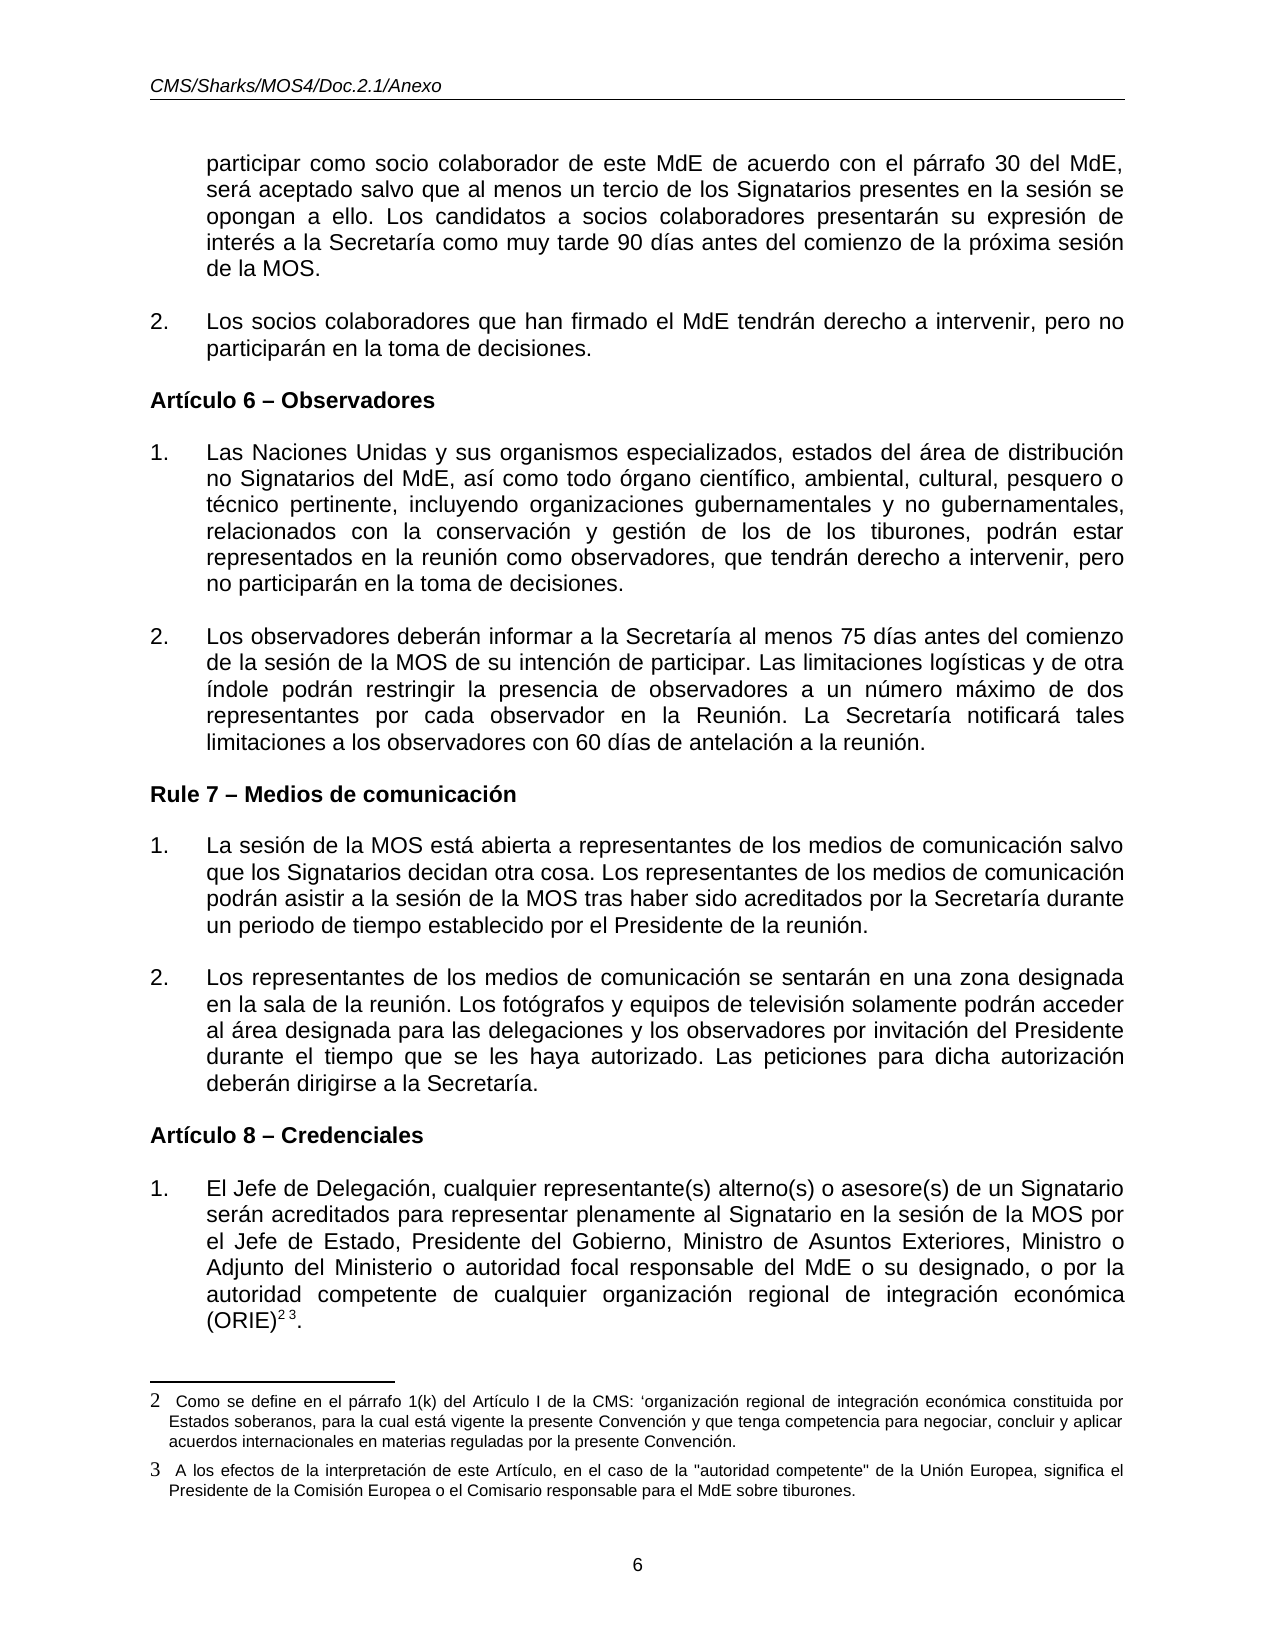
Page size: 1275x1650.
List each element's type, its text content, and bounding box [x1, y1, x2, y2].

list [150, 150, 1125, 282]
text Rule 7 – Medios de comunicación [150, 781, 1125, 807]
text Artículo 8 – Credenciales [150, 1122, 1125, 1149]
list La sesión de la MOS está abierta a representantes de los medios de comunicación salvo que los Signatarios decidan otra cosa. Los representantes de los medios de comunicación podrán asistir a la sesión de la MOS tras haber sido acreditados por la Secretaría durante un periodo de tiempo establecido por el Presidente de la reunión. [150, 832, 1125, 938]
list Las Naciones Unidas y sus organismos especializados, estados del área de distribución no Signatarios del MdE, así como todo órgano científico, ambiental, cultural, pesquero o técnico pertinente, incluyendo organizaciones gubernamentales y no gubernamentales, relacionados con la conservación y gestión de los de los tiburones, podrán estar representados en la reunión como observadores, que tendrán derecho a intervenir, pero no participarán en la toma de decisiones. [150, 438, 1125, 597]
text Artículo 6 – Observadores [150, 387, 1125, 413]
list Los observadores deberán informar a la Secretaría al menos 75 días antes del comienzo de la sesión de la MOS de su intención de participar. Las limitaciones logísticas y de otra índole podrán restringir la presencia de observadores a un número máximo de dos representantes por cada observador en la Reunión. La Secretaría notificará tales limitaciones a los observadores con 60 días de antelación a la reunión. [150, 623, 1125, 755]
list El Jefe de Delegación, cualquier representante(s) alterno(s) o asesore(s) de un Signatario serán acreditados para representar plenamente al Signatario en la sesión de la MOS por el Jefe de Estado, Presidente del Gobierno, Ministro de Asuntos Exteriores, Ministro o Adjunto del Ministerio o autoridad focal responsable del MdE o su designado, o por la autoridad competente de cualquier organización regional de integración económica (ORIE) . [150, 1175, 1125, 1333]
list Los socios colaboradores que han firmado el MdE tendrán derecho a intervenir, pero no participarán en la toma de decisiones. [150, 308, 1125, 361]
list Los representantes de los medios de comunicación se sentarán en una zona designada en la sala de la reunión. Los fotógrafos y equipos de televisión solamente podrán acceder al área designada para las delegaciones y los observadores por invitación del Presidente durante el tiempo que se les haya autorizado. Las peticiones para dicha autorización deberán dirigirse a la Secretaría. [150, 964, 1125, 1096]
